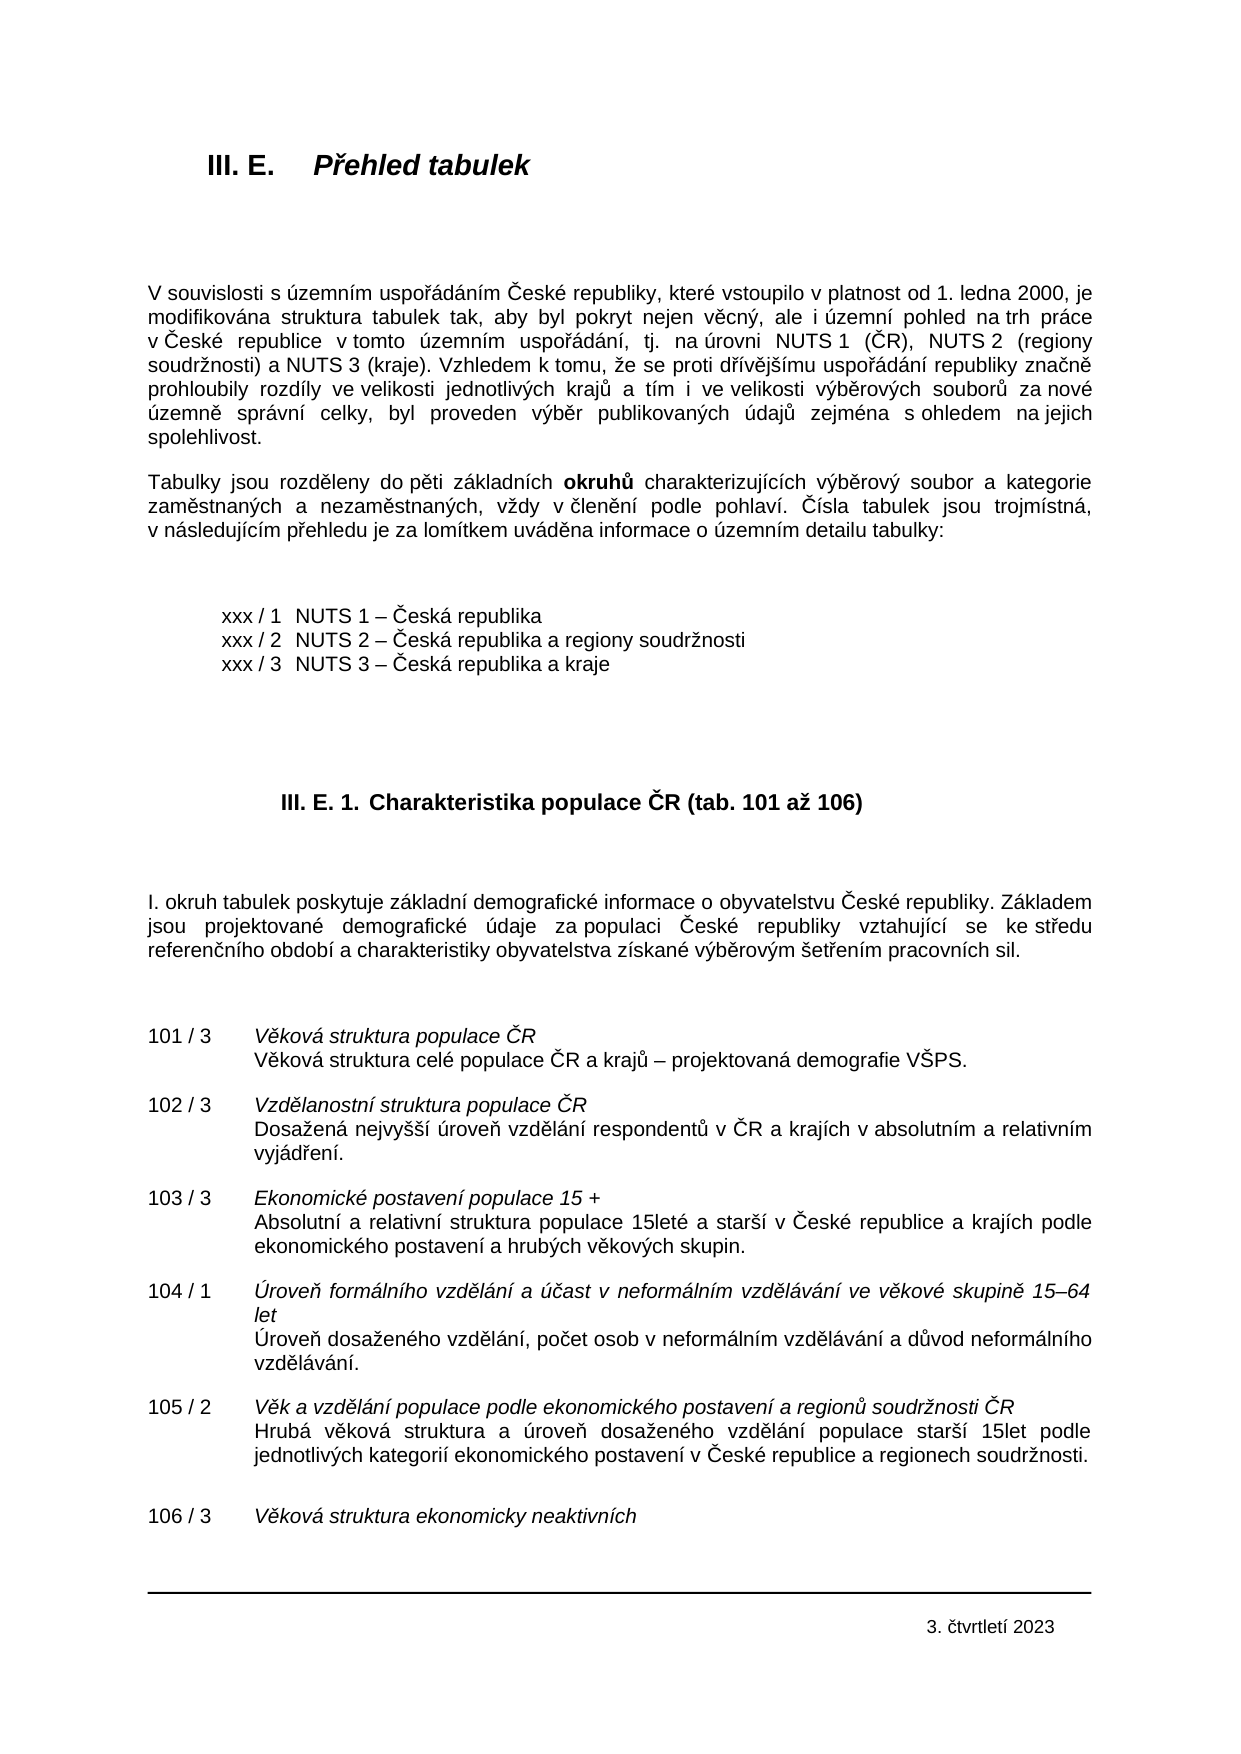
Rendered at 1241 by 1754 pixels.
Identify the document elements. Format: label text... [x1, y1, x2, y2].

text Úroveň dosaženého vzdělání, počet osob v neformálním vzdělávání a důvod neformálního vzdělávání. [254, 1326, 1092, 1374]
text 103 / 3 Ekonomické postavení populace 15 + [148, 1186, 1092, 1210]
text Dosažená nejvyšší úroveň vzdělání respondentů v ČR a krajích v absolutním a relativním vyjádření. [254, 1117, 1092, 1165]
text Hrubá věková struktura a úroveň dosaženého vzdělání populace starší 15let podle jednotlivých kategorií ekonomického postavení v České republice a regionech soudržnosti. [254, 1419, 1092, 1467]
text Věková struktura celé populace ČR a krajů – projektovaná demografie VŠPS. [254, 1048, 1092, 1072]
text 102 / 3 Vzdělanostní struktura populace ČR [148, 1093, 1092, 1117]
text 106 / 3 Věková struktura ekonomicky neaktivních [148, 1503, 1092, 1527]
list Charakteristika populace ČR (tab. 101 až 106) [281, 788, 1092, 815]
list Přehled tabulek [207, 148, 1092, 181]
text xxx / 1 NUTS 1 – Česká republika [148, 604, 1092, 628]
text xxx / 3 NUTS 3 – Česká republika a kraje [148, 652, 1092, 676]
text 101 / 3 Věková struktura populace ČR [148, 1024, 1092, 1048]
text 104 / 1 Úroveň formálního vzdělání a účast v neformálním vzdělávání ve věkové skupině 15–64 let [148, 1278, 1092, 1326]
text I. okruh tabulek poskytuje základní demografické informace o obyvatelstvu České republiky. Základem jsou projektované demografické údaje za populaci České republiky vztahující se ke středu referenčního období a charakteristiky obyvatelstva získané výběrovým šetřením pracovních sil. [148, 890, 1092, 962]
text Absolutní a relativní struktura populace 15leté a starší v České republice a krajích podle ekonomického postavení a hrubých věkových skupin. [254, 1210, 1092, 1258]
text V souvislosti s územním uspořádáním České republiky, které vstoupilo v platnost od 1. ledna 2000, je modifikována struktura tabulek tak, aby byl pokryt nejen věcný, ale i územní pohled na trh práce v České republice v tomto územním uspořádání, tj. na úrovni NUTS 1 (ČR), NUTS 2 (regiony soudržnosti) a NUTS 3 (kraje). Vzhledem k tomu, že se proti dřívějšímu uspořádání republiky značně prohloubily rozdíly ve velikosti jednotlivých krajů a tím i ve velikosti výběrových souborů za nové územně správní celky, byl proveden výběr publikovaných údajů zejména s ohledem na jejich spolehlivost. [148, 281, 1092, 449]
text 105 / 2 Věk a vzdělání populace podle ekonomického postavení a regionů soudržnosti ČR [148, 1395, 1092, 1419]
text Tabulky jsou rozděleny do pěti základních okruhů charakterizujících výběrový soubor a kategorie zaměstnaných a nezaměstnaných, vždy v členění podle pohlaví. Čísla tabulek jsou trojmístná, v následujícím přehledu je za lomítkem uváděna informace o územním detailu tabulky: [148, 470, 1092, 542]
text xxx / 2 NUTS 2 – Česká republika a regiony soudržnosti [148, 628, 1092, 652]
